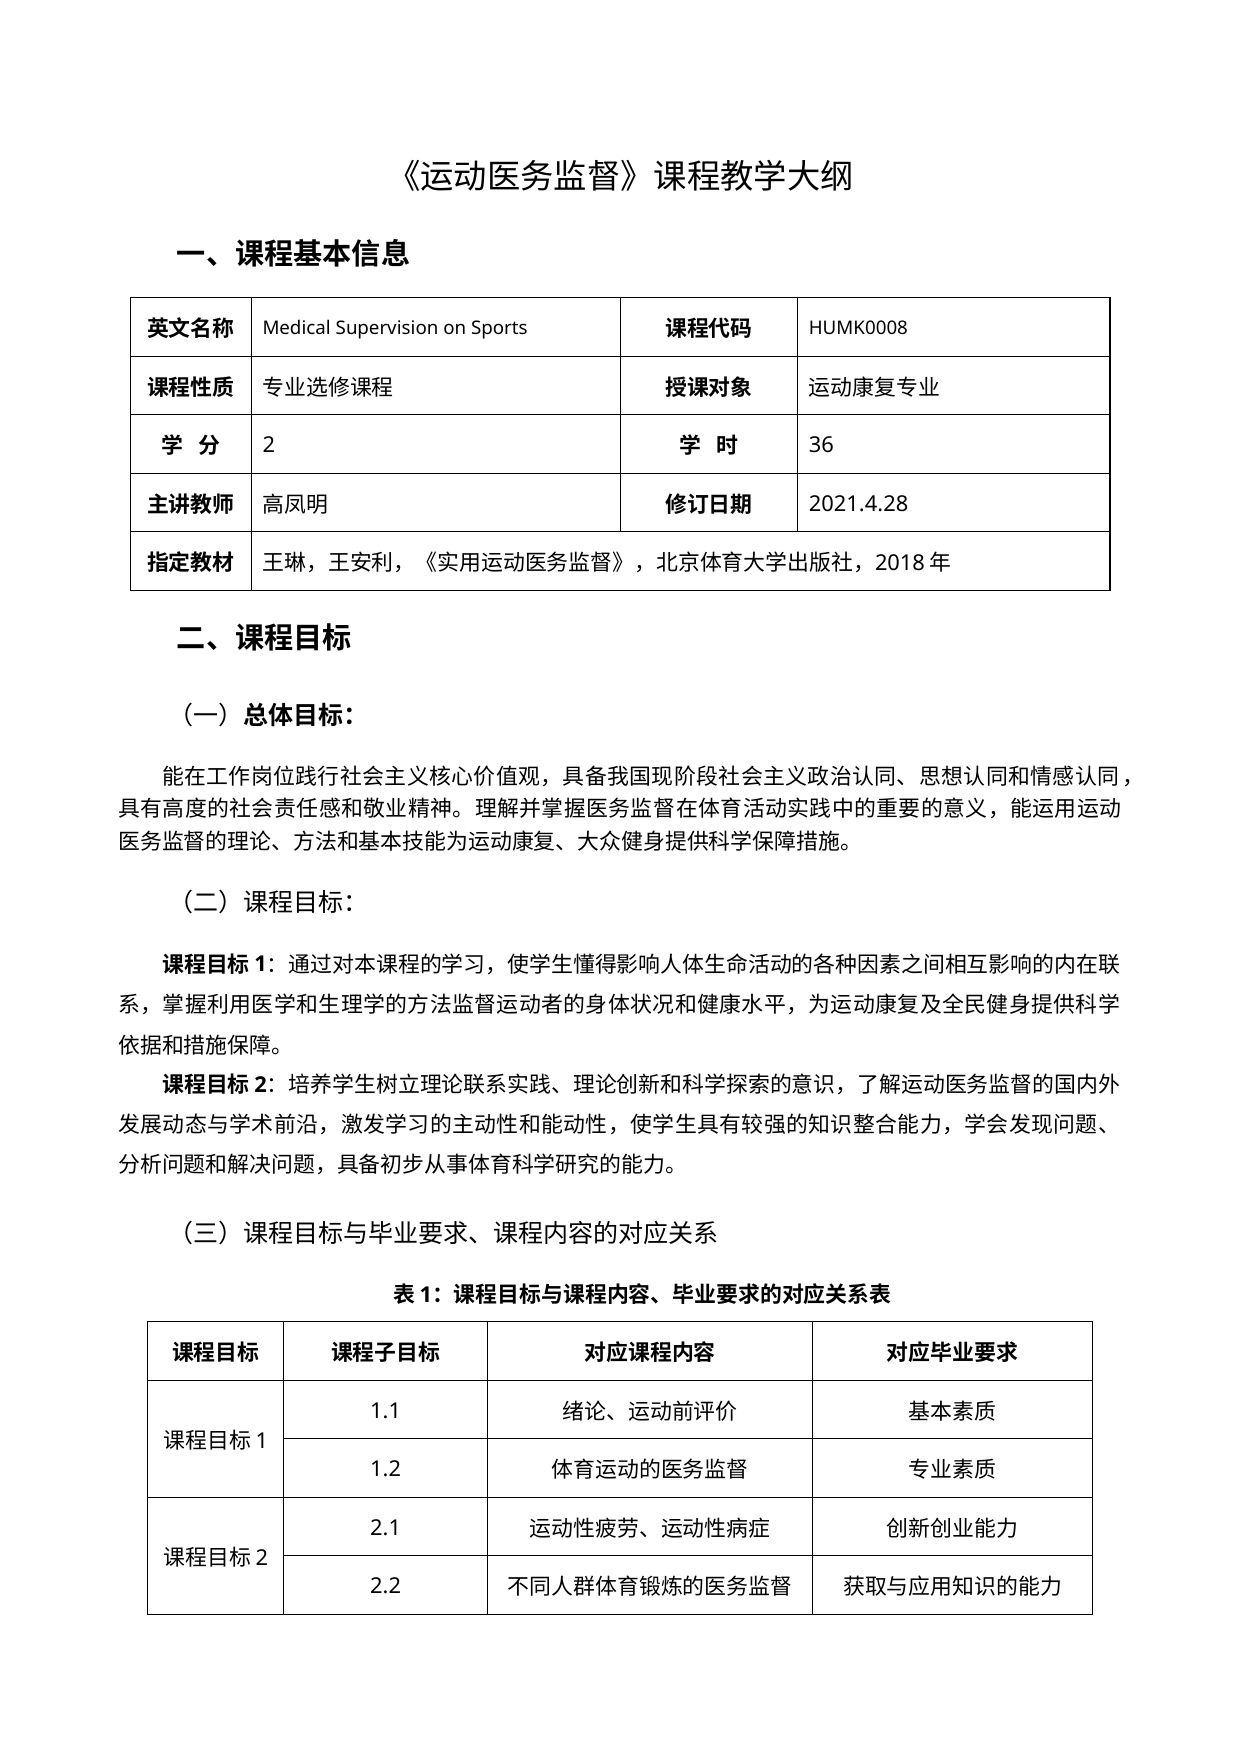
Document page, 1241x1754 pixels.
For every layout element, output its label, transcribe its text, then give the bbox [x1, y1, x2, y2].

table_header 对应毕业要求 [813, 1322, 1092, 1380]
table_cell 不同人群体育锻炼的医务监督 [488, 1556, 812, 1614]
table_header 课程代码 [621, 298, 797, 356]
text （三）课程目标与毕业要求、课程内容的对应关系 [118, 1199, 1122, 1264]
table_cell 专业选修课程 [252, 357, 620, 414]
table_cell 学 分 [131, 415, 251, 473]
table_cell 授课对象 [621, 357, 797, 414]
table_cell 运动康复专业 [798, 357, 1109, 414]
text 二、课程目标 [118, 603, 1122, 668]
text 课程目标1：通过对本课程的学习，使学生懂得影响人体生命活动的各种因素之间相互影响的内在联系，掌握利用医学和生理学的方法监督运动者的身体状况和健康水平，为运动康复及全民健身提供科学依据和措施保障。 [118, 946, 1122, 1059]
table_cell 运动性疲劳、运动性病症 [488, 1498, 812, 1555]
table_cell 高凤明 [252, 474, 620, 531]
table_header 课程子目标 [284, 1322, 487, 1380]
table_cell 2021.4.28 [798, 474, 1109, 531]
table_cell 2.1 [284, 1498, 487, 1555]
table_header 对应课程内容 [488, 1322, 812, 1380]
table_cell 绪论、运动前评价 [488, 1381, 812, 1438]
table_cell 修订日期 [621, 474, 797, 531]
table_cell 主讲教师 [131, 474, 251, 531]
text 表1：课程目标与课程内容、毕业要求的对应关系表 [118, 1276, 1122, 1309]
table_cell 课程目标2 [148, 1498, 283, 1614]
table_cell 创新创业能力 [813, 1498, 1092, 1555]
table_cell 2 [252, 415, 620, 473]
text 能在工作岗位践行社会主义核心价值观，具备我国现阶段社会主义政治认同、思想认同和情感认同，具有高度的社会责任感和敬业精神。理解并掌握医务监督在体育活动实践中的重要的意义，能运用运动医务监督的理论、方法和基本技能为运动康复、大众健身提供科学保障措施。 [118, 758, 1122, 856]
table_cell 学 时 [621, 415, 797, 473]
text 一、课程基本信息 [118, 219, 1122, 284]
table_cell 36 [798, 415, 1109, 473]
table_cell 2.2 [284, 1556, 487, 1614]
text 课程目标2：培养学生树立理论联系实践、理论创新和科学探索的意识，了解运动医务监督的国内外发展动态与学术前沿，激发学习的主动性和能动性，使学生具有较强的知识整合能力，学会发现问题、分析问题和解决问题，具备初步从事体育科学研究的能力。 [118, 1067, 1122, 1178]
table_header 课程目标 [148, 1322, 283, 1380]
table_cell 课程性质 [131, 357, 251, 414]
table_cell 课程目标1 [148, 1381, 283, 1497]
table_cell 体育运动的医务监督 [488, 1439, 812, 1497]
table_cell 专业素质 [813, 1439, 1092, 1497]
text （二）课程目标： [118, 868, 1122, 933]
table_header Medical Supervision on Sports [252, 298, 620, 356]
table_cell 王琳，王安利，《实用运动医务监督》，北京体育大学出版社，2018年 [252, 532, 1109, 590]
table_cell 1.2 [284, 1439, 487, 1497]
table_header HUMK0008 [798, 298, 1109, 356]
table_cell 基本素质 [813, 1381, 1092, 1438]
table_header 英文名称 [131, 298, 251, 356]
table_cell 指定教材 [131, 532, 251, 590]
table_cell 获取与应用知识的能力 [813, 1556, 1092, 1614]
text 《运动医务监督》课程教学大纲 [118, 142, 1122, 207]
table_cell 1.1 [284, 1381, 487, 1438]
text （一）总体目标： [118, 681, 1122, 746]
